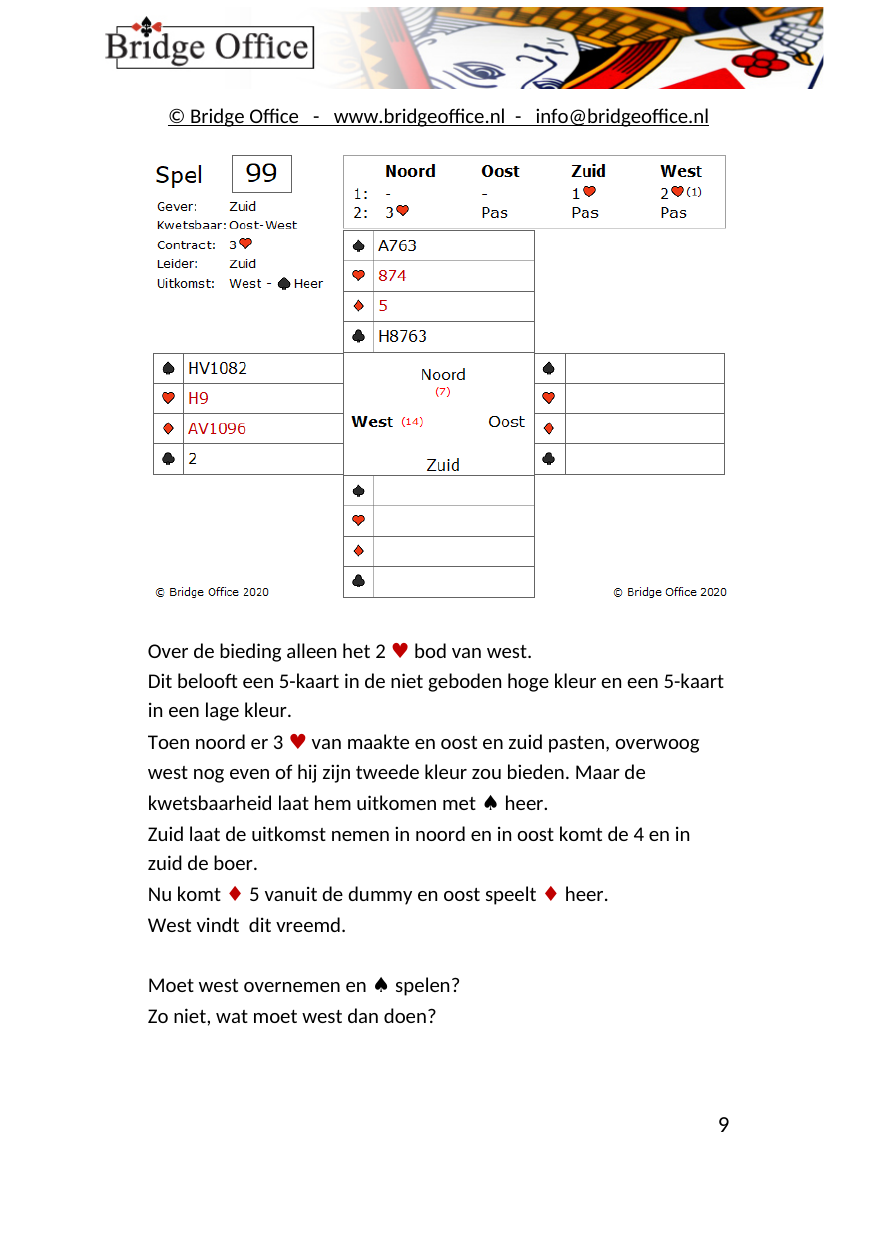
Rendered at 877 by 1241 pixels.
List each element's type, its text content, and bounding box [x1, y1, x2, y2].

text Over de bieding alleen het 2 ♥ bod van west. [148, 636, 729, 664]
picture [78, 7, 824, 89]
picture [147, 147, 730, 603]
text Moet west overnemen en ♠ spelen? [148, 970, 729, 999]
text Toen noord er 3 ♥ van maakte en oost en zuid pasten, overwoog west nog even of hij zijn tweede kleur zou bieden. Maar de kwetsbaarheid laat hem uitkomen met ♠ heer. [148, 727, 729, 817]
text Nu komt ♦ 5 vanuit de dummy en oost speelt ♦ heer. [148, 879, 729, 908]
text Zuid laat de uitkomst nemen in noord en in oost komt de 4 en in zuid de boer. [148, 821, 729, 876]
text Dit belooft een 5-kaart in de niet geboden hoge kleur en een 5-kaart in een lage kleur. [148, 668, 729, 723]
text Zo niet, wat moet west dan doen? [148, 1003, 729, 1028]
text West vindt dit vreemd. [148, 912, 729, 937]
